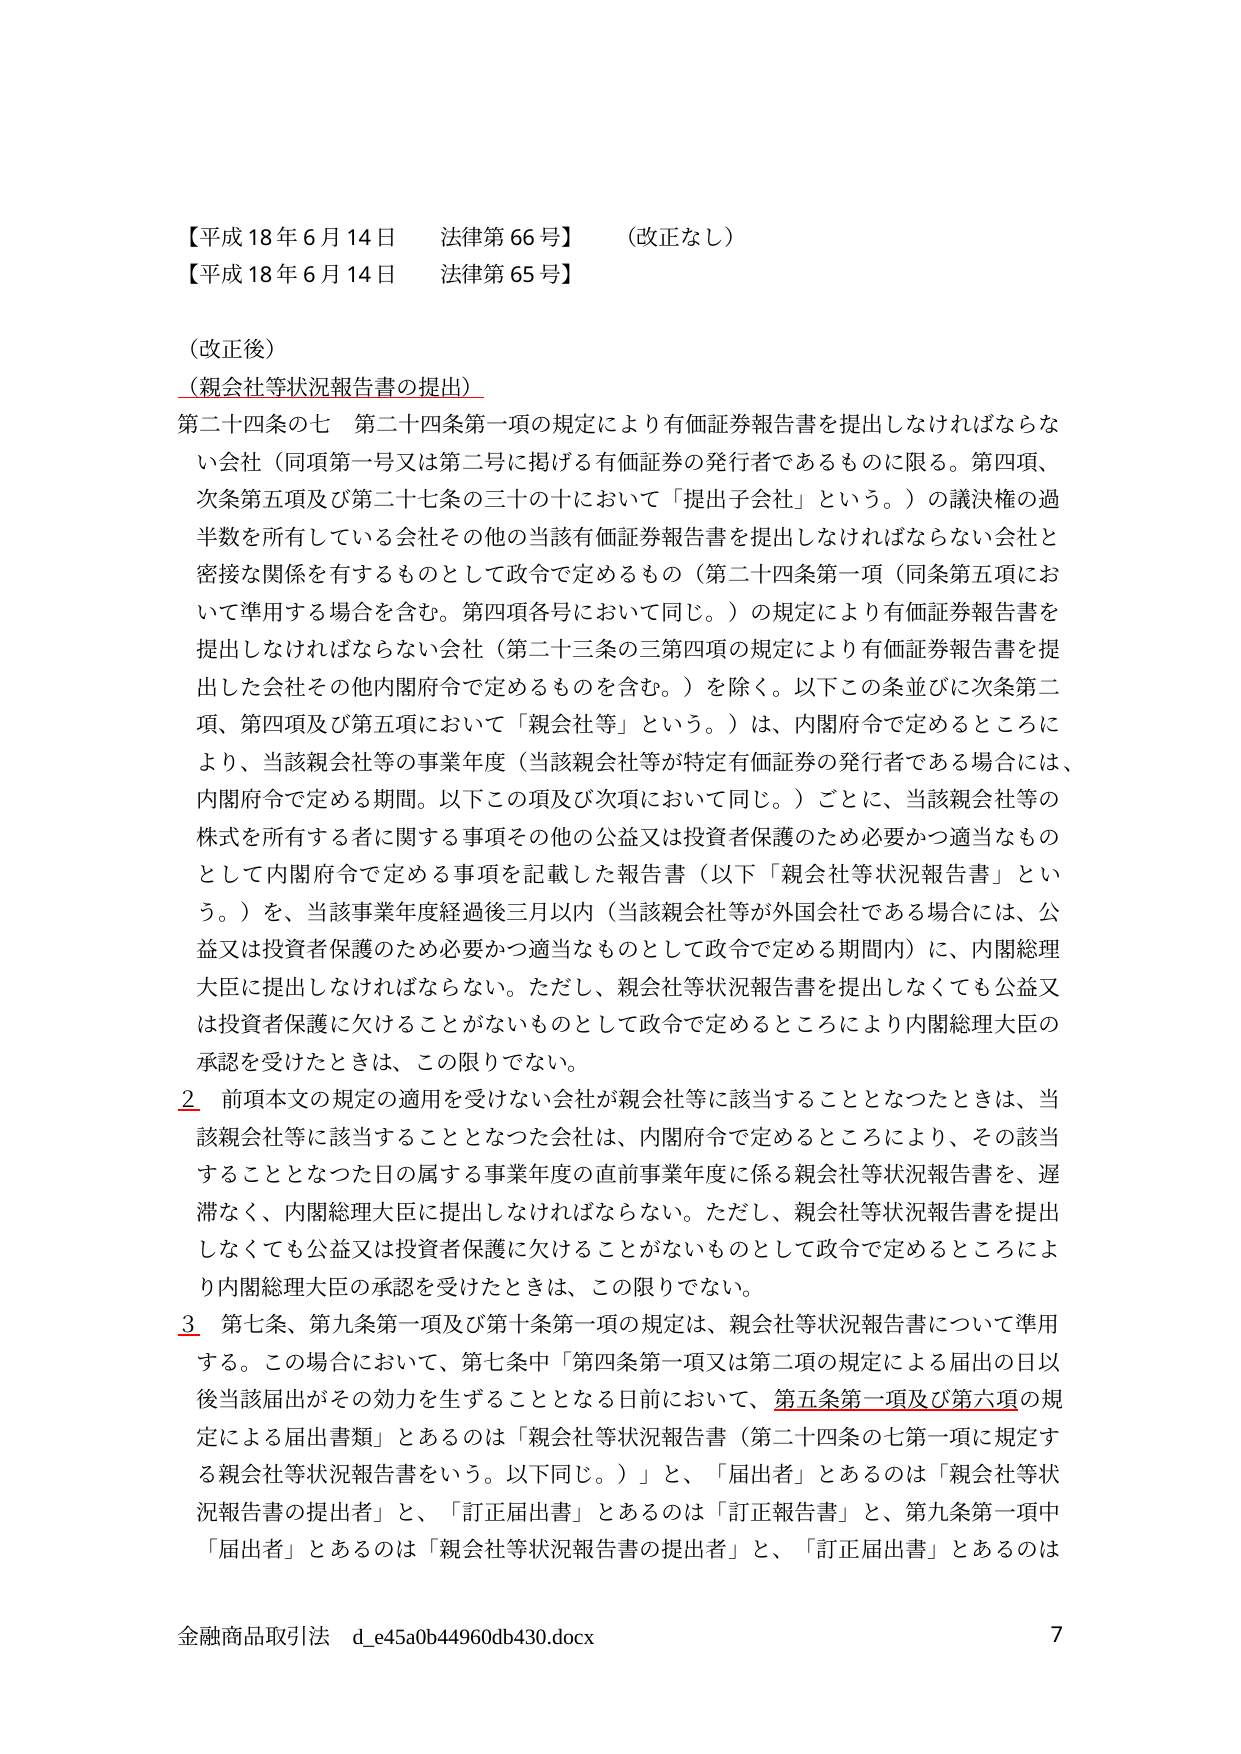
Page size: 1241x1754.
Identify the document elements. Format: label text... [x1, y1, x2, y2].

text 第二十四条の七 第二十四条第一項の規定により有価証券報告書を提出しなければならない会社（同項第一号又は第二号に掲げる有価証券の発行者であるものに限る。第四項、次条第五項及び第二十七条の三十の十において「提出子会社」という。）の議決権の過半数を所有している会社その他の当該有価証券報告書を提出しなければならない会社と密接な関係を有するものとして政令で定めるもの（第二十四条第一項（同条第五項において準用する場合を含む。第四項各号において同じ。）の規定により有価証券報告書を提出しなければならない会社（第二十三条の三第四項の規定により有価証券報告書を提出した会社その他内閣府令で定めるものを含む。）を除く。以下この条並びに次条第二項、第四項及び第五項において「親会社等」という。）は、内閣府令で定めるところにより、当該親会社等の事業年度（当該親会社等が特定有価証券の発行者である場合には、内閣府令で定める期間。以下この項及び次項において同じ。）ごとに、当該親会社等の株式を所有する者に関する事項その他の公益又は投資者保護のため必要かつ適当なものとして内閣府令で定める事項を記載した報告書（以下「親会社等状況報告書」という。）を、当該事業年度経過後三月以内（当該親会社等が外国会社である場合には、公益又は投資者保護のため必要かつ適当なものとして政令で定める期間内）に、内閣総理大臣に提出しなければならない。ただし、親会社等状況報告書を提出しなくても公益又は投資者保護に欠けることがないものとして政令で定めるところにより内閣総理大臣の承認を受けたときは、この限りでない。 [177, 404, 1063, 1079]
text 【平成18年6月14日 法律第66号】 （改正なし） [177, 217, 1063, 254]
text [177, 1304, 1063, 1567]
text ２ 前項本文の規定の適用を受けない会社が親会社等に該当することとなつたときは、当該親会社等に該当することとなつた会社は、内閣府令で定めるところにより、その該当することとなつた日の属する事業年度の直前事業年度に係る親会社等状況報告書を、遅滞なく、内閣総理大臣に提出しなければならない。ただし、親会社等状況報告書を提出しなくても公益又は投資者保護に欠けることがないものとして政令で定めるところにより内閣総理大臣の承認を受けたときは、この限りでない。 [177, 1079, 1063, 1304]
text （改正後） [177, 329, 1063, 367]
text 【平成18年6月14日 法律第65号】 [177, 254, 1063, 292]
text （親会社等状況報告書の提出） [177, 367, 1063, 404]
